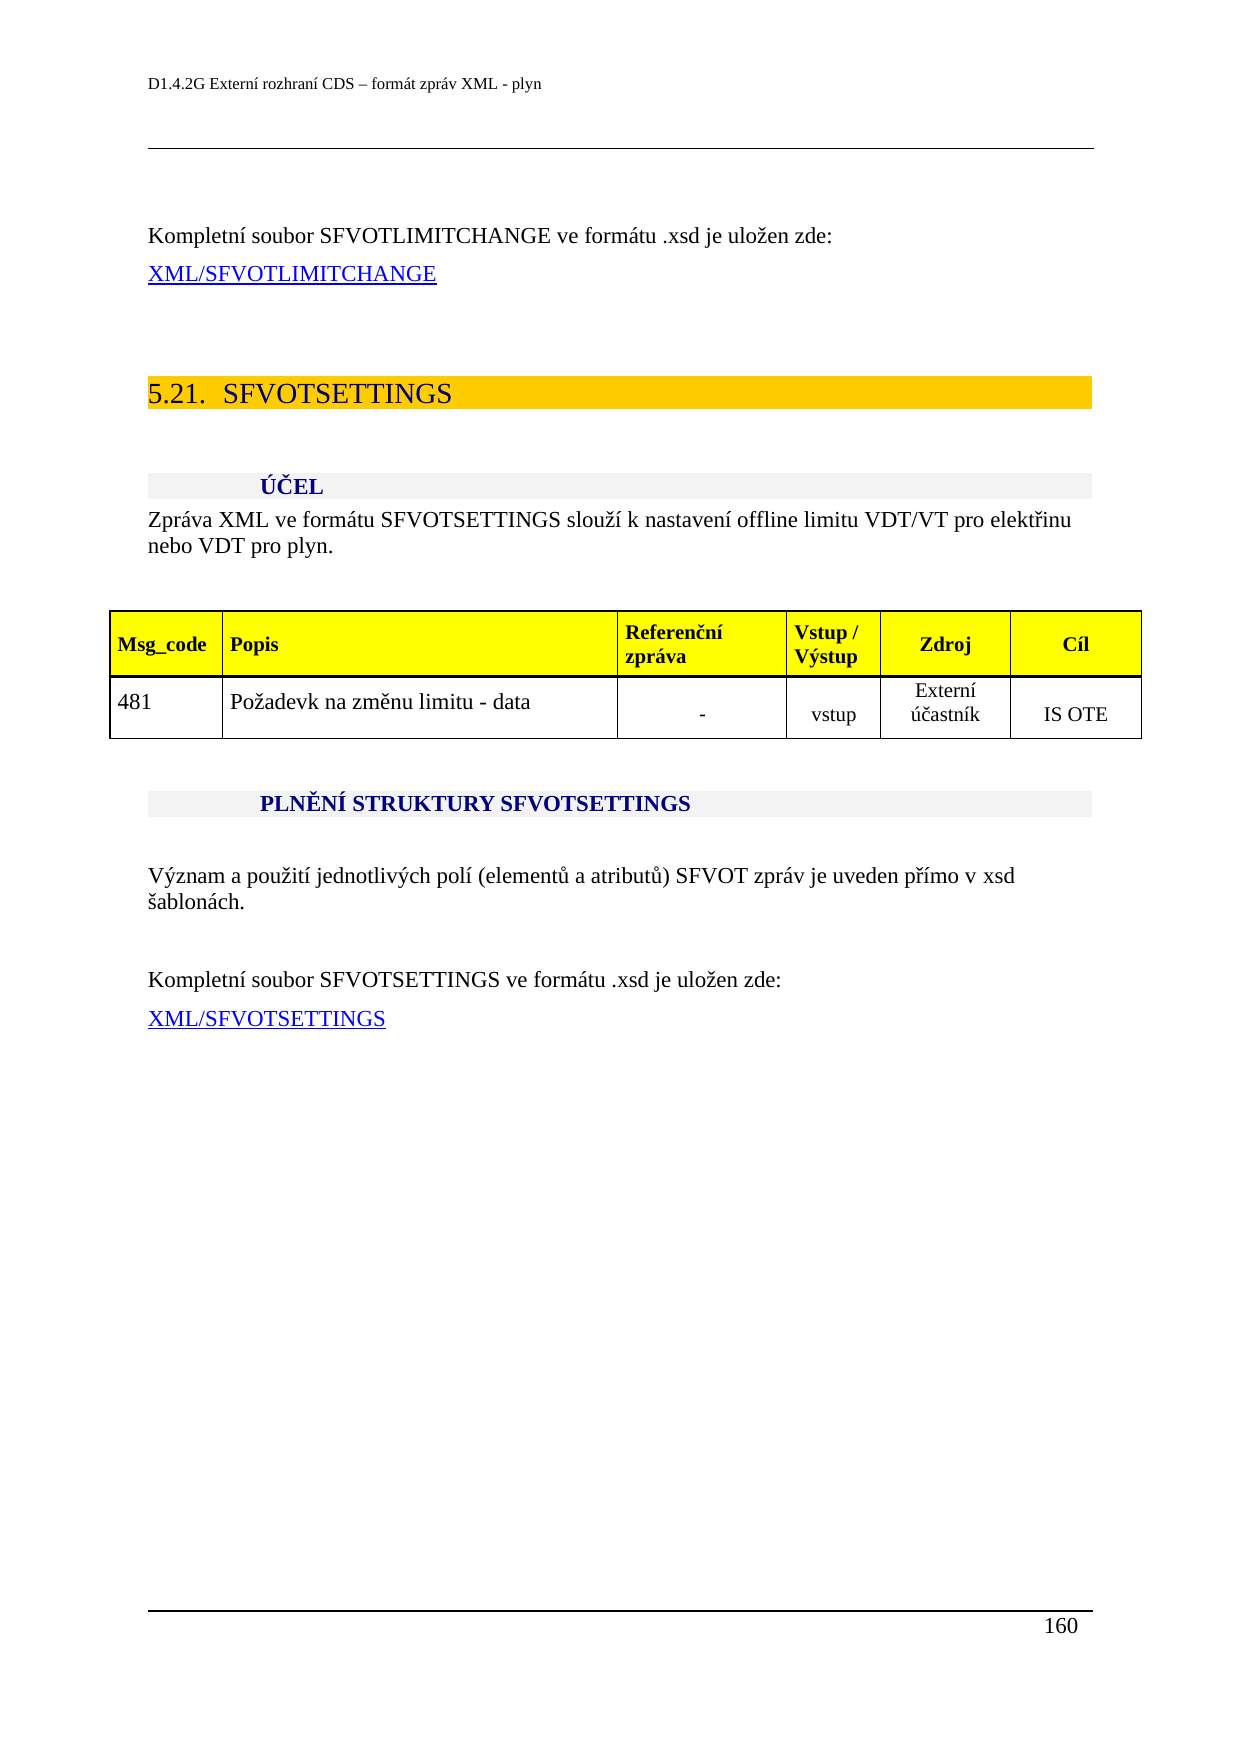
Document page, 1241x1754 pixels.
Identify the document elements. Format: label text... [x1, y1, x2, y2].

subtitle plnění struktury SFVOTSETTINGS [148, 791, 1092, 817]
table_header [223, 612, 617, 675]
subtitle SFVOTSETTINGS [148, 376, 1092, 409]
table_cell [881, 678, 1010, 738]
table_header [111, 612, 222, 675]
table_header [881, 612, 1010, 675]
text Kompletní soubor SFVOTSETTINGS ve formátu .xsd je uložen zde: [148, 966, 1092, 992]
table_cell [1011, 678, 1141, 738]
text Zpráva XML ve formátu SFVOTSETTINGS slouží k nastavení offline limitu VDT/VT pro elektřinu nebo VDT pro plyn. [148, 506, 1092, 558]
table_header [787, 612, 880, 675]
text XML/SFVOTSETTINGS [148, 1005, 1092, 1031]
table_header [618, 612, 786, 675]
text Kompletní soubor SFVOTLIMITCHANGE ve formátu .xsd je uložen zde: [148, 222, 1092, 248]
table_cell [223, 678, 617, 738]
text Význam a použití jednotlivých polí (elementů a atributů) SFVOT zpráv je uveden přímo v xsd šablonách. [148, 862, 1092, 915]
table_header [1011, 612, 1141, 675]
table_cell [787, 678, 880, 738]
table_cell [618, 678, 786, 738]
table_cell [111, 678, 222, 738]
subtitle Účel [148, 473, 1092, 499]
text XML/SFVOTLIMITCHANGE [148, 261, 1092, 287]
